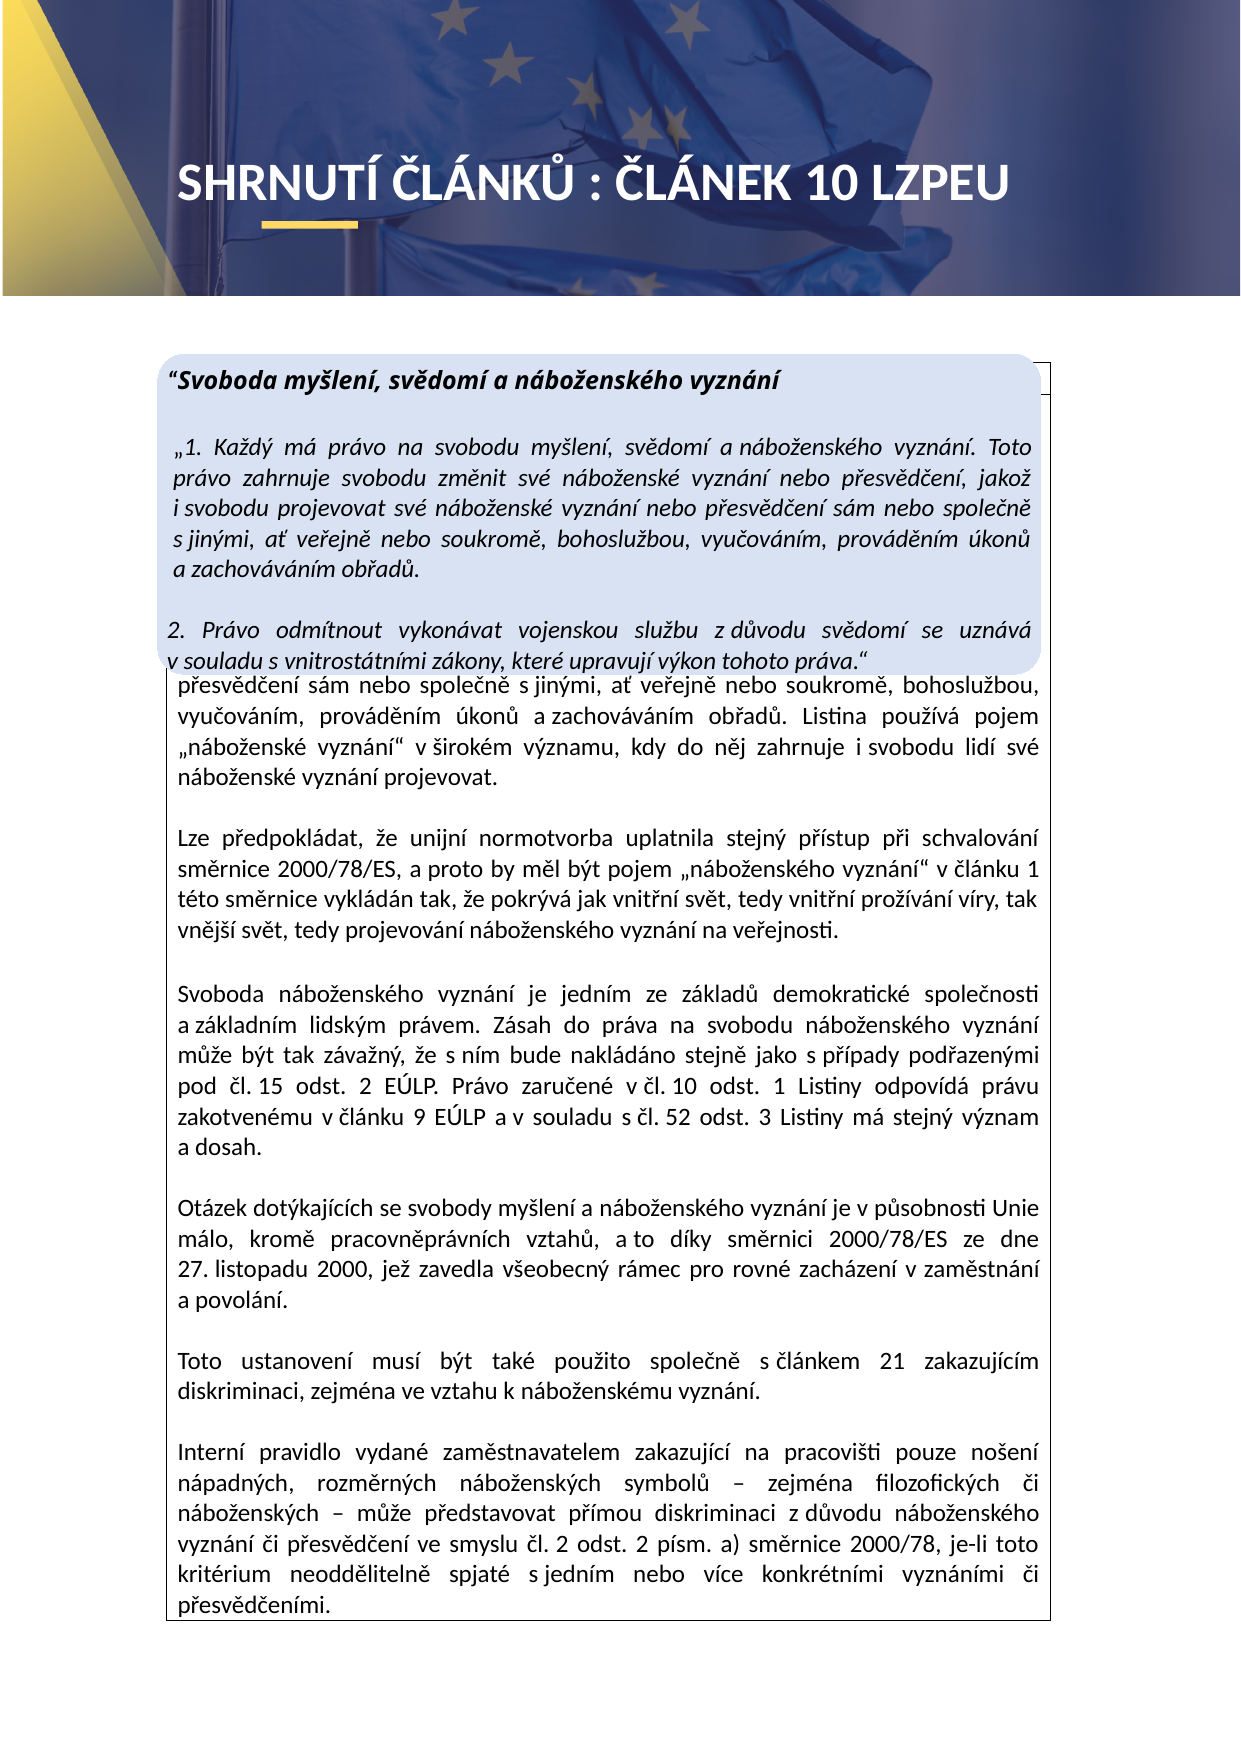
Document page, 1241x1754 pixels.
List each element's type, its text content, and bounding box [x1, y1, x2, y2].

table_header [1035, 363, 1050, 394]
text SHRNUTÍ ČLÁNKŮ : ČLÁNEK 10 LZPEU [177, 148, 1063, 214]
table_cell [167, 395, 1050, 1619]
picture [2, 0, 1241, 296]
